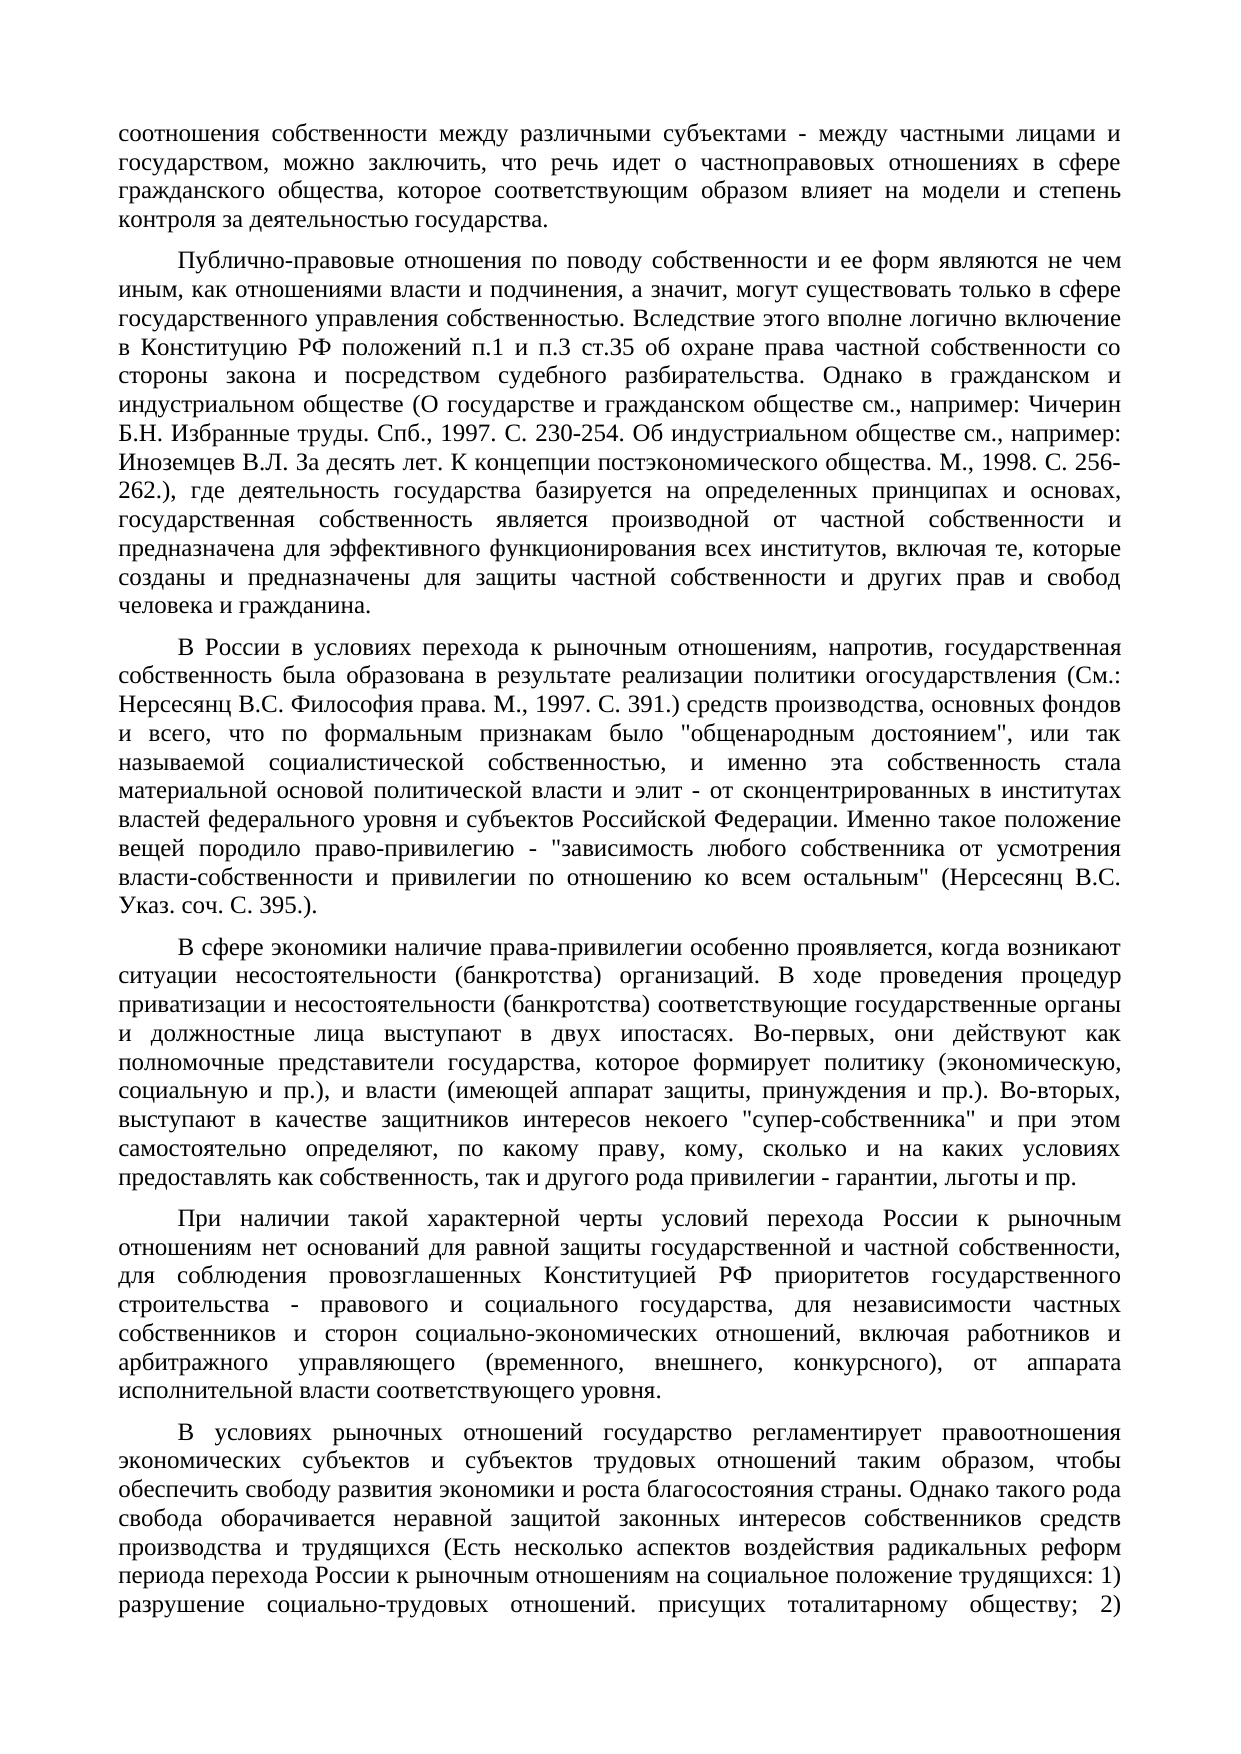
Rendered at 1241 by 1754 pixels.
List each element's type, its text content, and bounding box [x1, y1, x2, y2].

text В России в условиях перехода к рыночным отношениям, напротив, государственная собственность была образована в результате реализации политики огосударствления (См.: Нерсесянц В.С. Философия права. М., 1997. С. 391.) средств производства, основных фондов и всего, что по формальным признакам было "общенародным достоянием", или так называемой социалистической собственностью, и именно эта собственность стала материальной основой политической власти и элит - от сконцентрированных в институтах властей федерального уровня и субъектов Российской Федерации. Именно такое положение вещей породило право-привилегию - "зависимость любого собственника от усмотрения власти-собственности и привилегии по отношению ко всем остальным" (Нерсесянц В.С. Указ. соч. С. 395.). [118, 632, 1122, 919]
text В сфере экономики наличие права-привилегии особенно проявляется, когда возникают ситуации несостоятельности (банкротства) организаций. В ходе проведения процедур приватизации и несостоятельности (банкротства) соответствующие государственные органы и должностные лица выступают в двух ипостасях. Во-первых, они действуют как полномочные представители государства, которое формирует политику (экономическую, социальную и пр.), и власти (имеющей аппарат защиты, принуждения и пр.). Во-вторых, выступают в качестве защитников интересов некоего "супер-собственника" и при этом самостоятельно определяют, по какому праву, кому, сколько и на каких условиях предоставлять как собственность, так и другого рода привилегии - гарантии, льготы и пр. [118, 932, 1122, 1191]
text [118, 1417, 1122, 1618]
text При наличии такой характерной черты условий перехода России к рыночным отношениям нет оснований для равной защиты государственной и частной собственности, для соблюдения провозглашенных Конституцией РФ приоритетов государственного строительства - правового и социального государства, для независимости частных собственников и сторон социально-экономических отношений, включая работников и арбитражного управляющего (временного, внешнего, конкурсного), от аппарата исполнительной власти соответствующего уровня. [118, 1203, 1122, 1404]
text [118, 118, 1122, 233]
text Публично-правовые отношения по поводу собственности и ее форм являются не чем иным, как отношениями власти и подчинения, а значит, могут существовать только в сфере государственного управления собственностью. Вследствие этого вполне логично включение в Конституцию РФ положений п.1 и п.3 ст.35 об охране права частной собственности со стороны закона и посредством судебного разбирательства. Однако в гражданском и индустриальном обществе (О государстве и гражданском обществе см., например: Чичерин Б.Н. Избранные труды. Спб., 1997. С. 230-254. Об индустриальном обществе см., например: Иноземцев В.Л. За десять лет. К концепции постэкономического общества. М., 1998. С. 256-262.), где деятельность государства базируется на определенных принципах и основах, государственная собственность является производной от частной собственности и предназначена для эффективного функционирования всех институтов, включая те, которые созданы и предназначены для защиты частной собственности и других прав и свобод человека и гражданина. [118, 246, 1122, 619]
